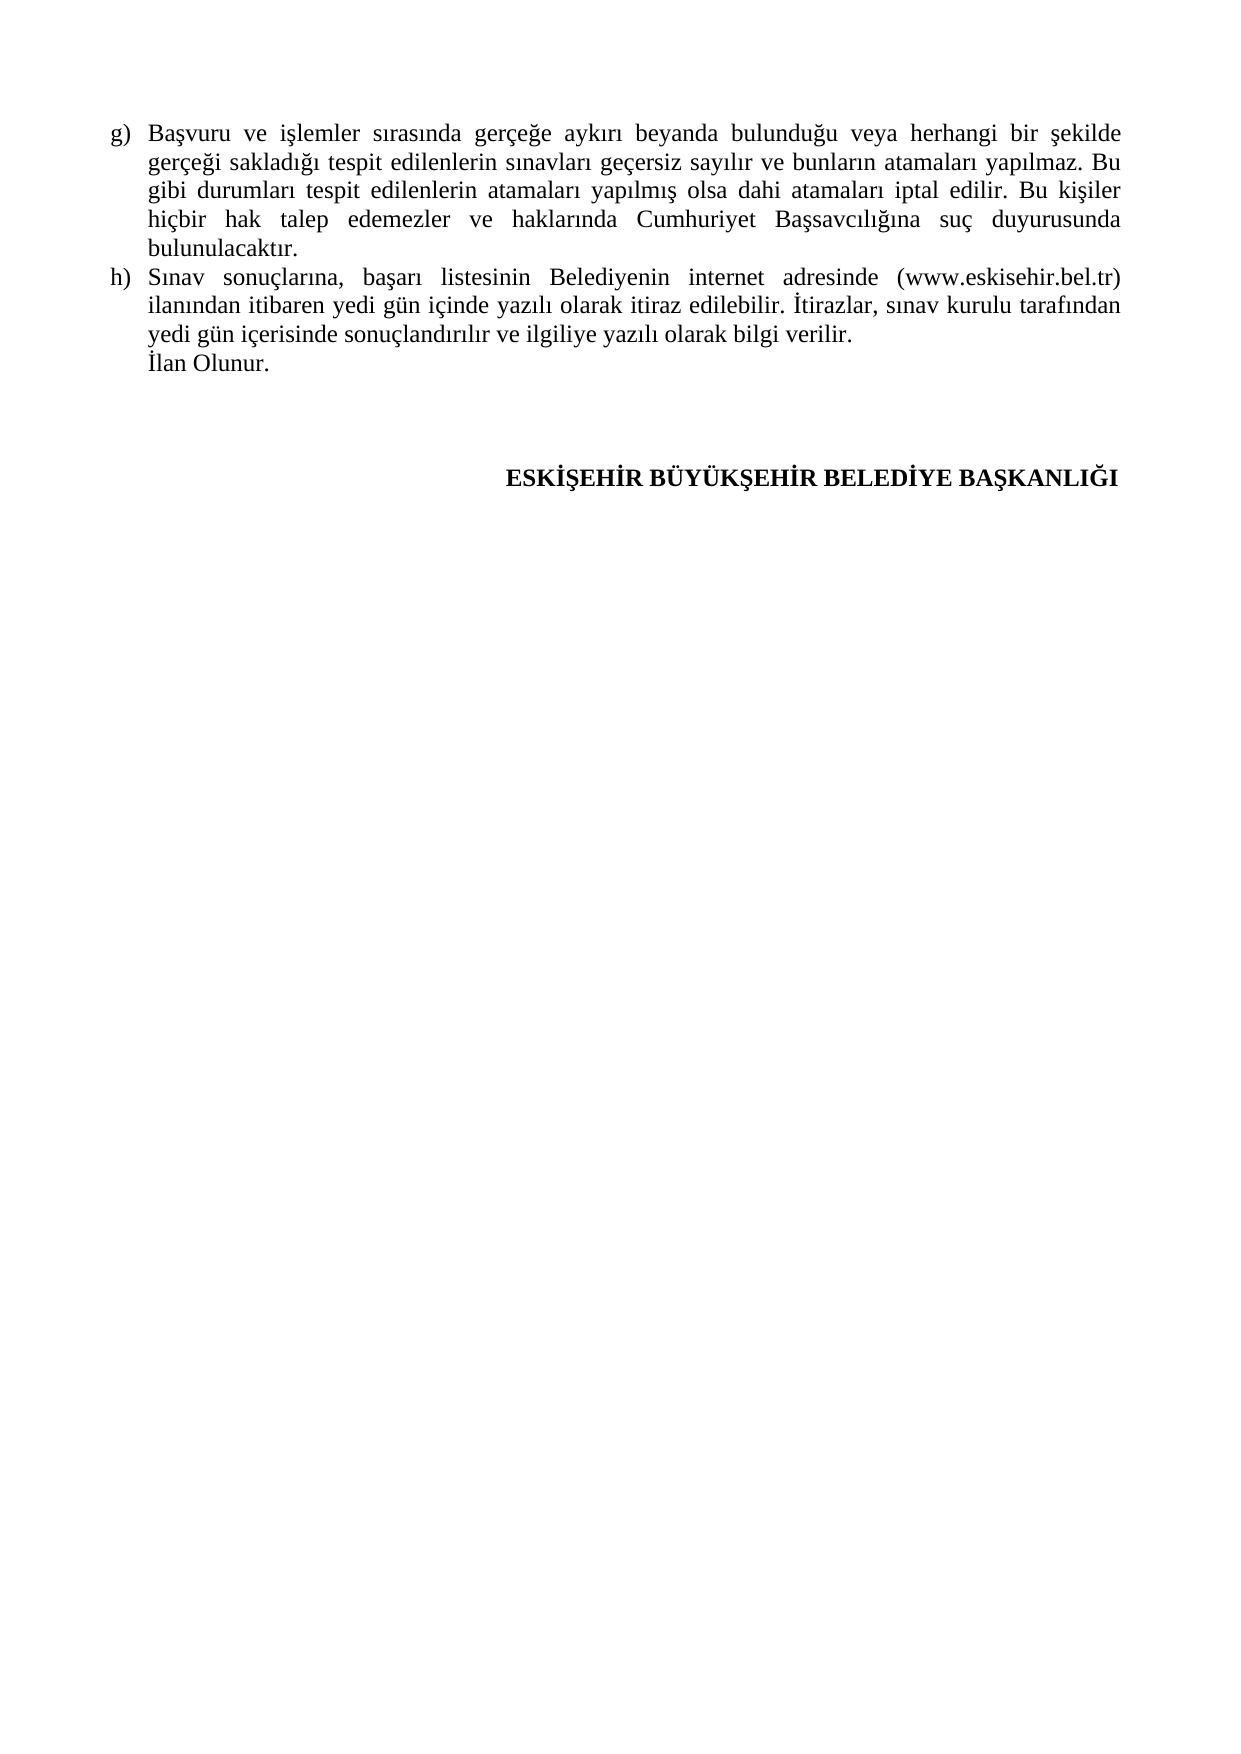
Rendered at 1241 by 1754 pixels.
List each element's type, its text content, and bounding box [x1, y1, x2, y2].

list Başvuru ve işlemler sırasında gerçeğe aykırı beyanda bulunduğu veya herhangi bir şekilde gerçeği sakladığı tespit edilenlerin sınavları geçersiz sayılır ve bunların atamaları yapılmaz. Bu gibi durumları tespit edilenlerin atamaları yapılmış olsa dahi atamaları iptal edilir. Bu kişiler hiçbir hak talep edemezler ve haklarında Cumhuriyet Başsavcılığına suç duyurusunda bulunulacaktır. [110, 118, 1122, 262]
text ESKİŞEHİR BÜYÜKŞEHİR BELEDİYE BAŞKANLIĞI [487, 463, 1122, 492]
list Sınav sonuçlarına, başarı listesinin Belediyenin internet adresinde (www.eskisehir.bel.tr) ilanından itibaren yedi gün içinde yazılı olarak itiraz edilebilir. İtirazlar, sınav kurulu tarafından yedi gün içerisinde sonuçlandırılır ve ilgiliye yazılı olarak bilgi verilir. [110, 262, 1122, 348]
list İlan Olunur. [118, 348, 1122, 377]
